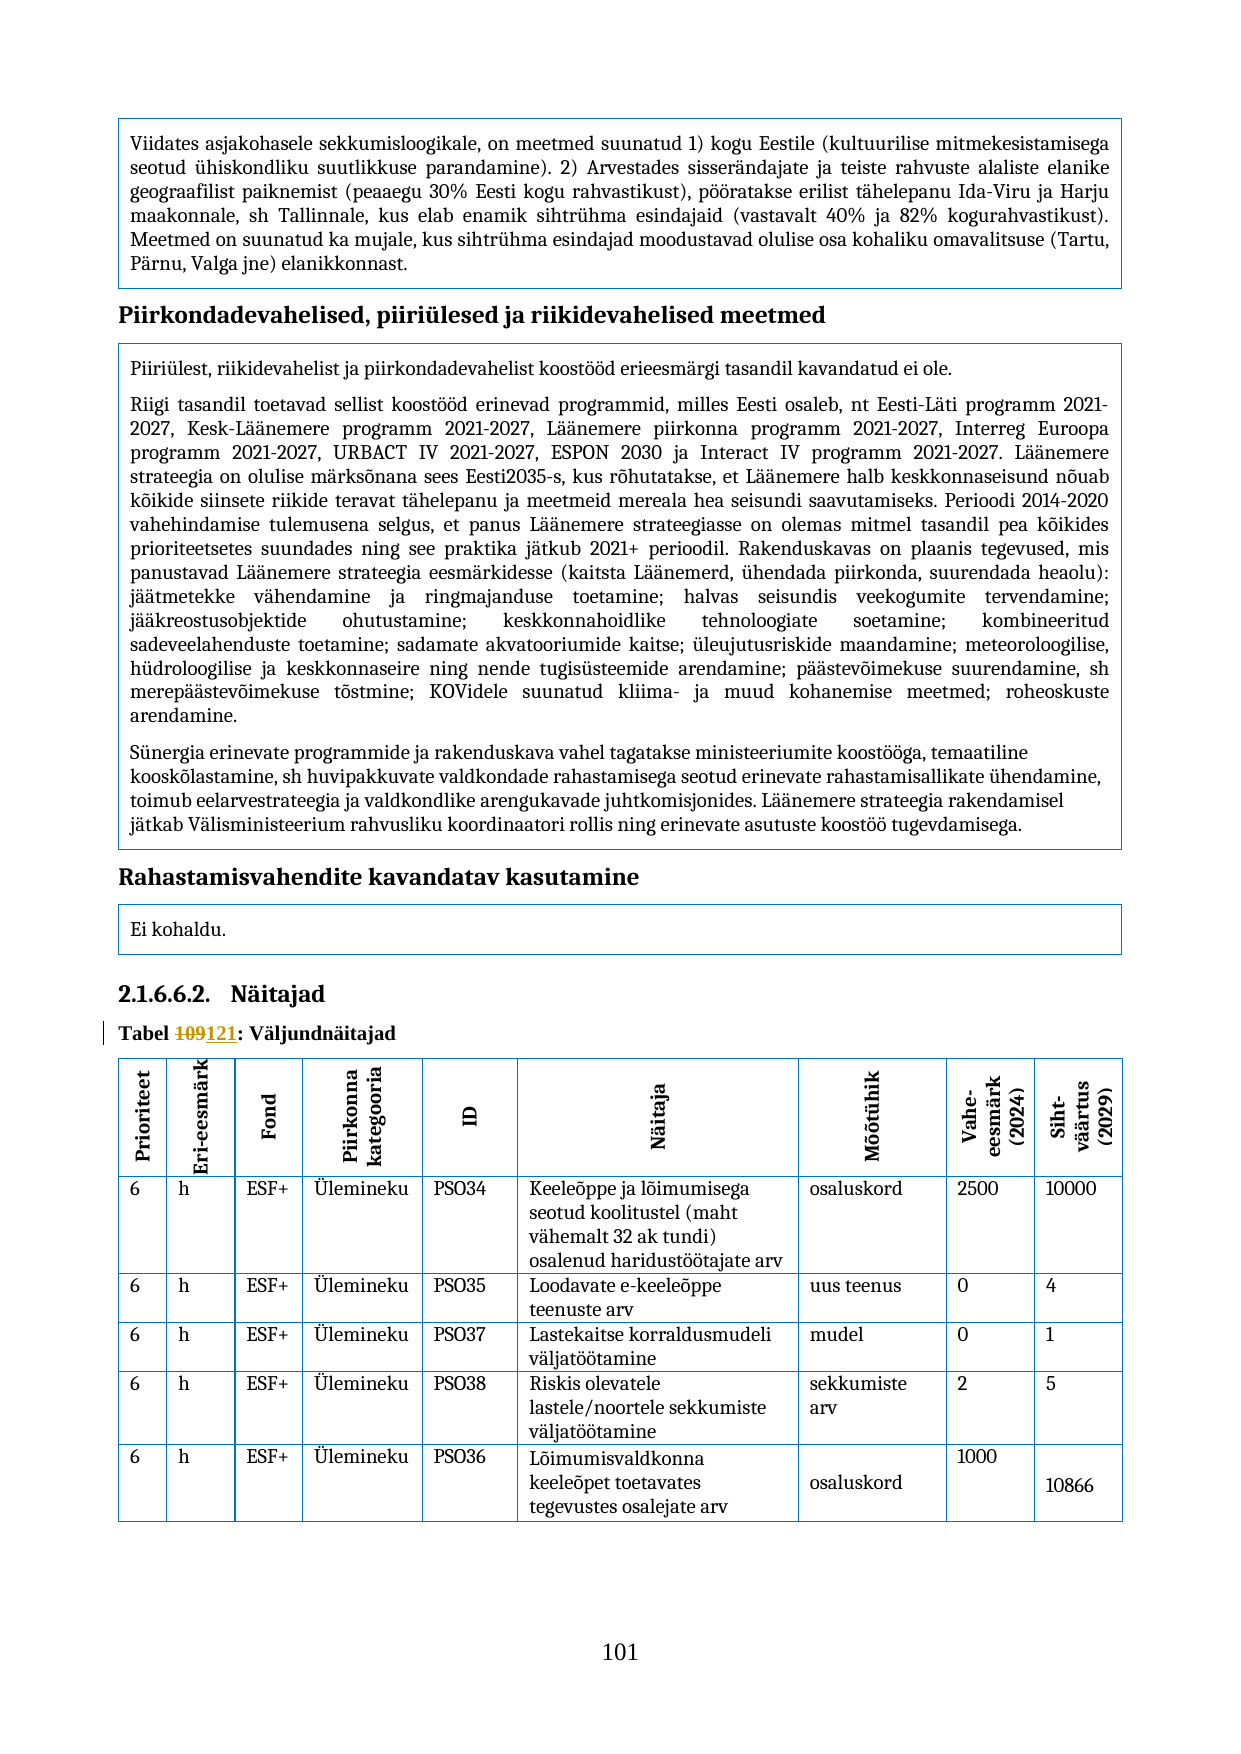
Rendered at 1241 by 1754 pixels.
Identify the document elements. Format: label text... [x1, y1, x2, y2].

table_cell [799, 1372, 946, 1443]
subtitle Näitajad [118, 980, 1122, 1008]
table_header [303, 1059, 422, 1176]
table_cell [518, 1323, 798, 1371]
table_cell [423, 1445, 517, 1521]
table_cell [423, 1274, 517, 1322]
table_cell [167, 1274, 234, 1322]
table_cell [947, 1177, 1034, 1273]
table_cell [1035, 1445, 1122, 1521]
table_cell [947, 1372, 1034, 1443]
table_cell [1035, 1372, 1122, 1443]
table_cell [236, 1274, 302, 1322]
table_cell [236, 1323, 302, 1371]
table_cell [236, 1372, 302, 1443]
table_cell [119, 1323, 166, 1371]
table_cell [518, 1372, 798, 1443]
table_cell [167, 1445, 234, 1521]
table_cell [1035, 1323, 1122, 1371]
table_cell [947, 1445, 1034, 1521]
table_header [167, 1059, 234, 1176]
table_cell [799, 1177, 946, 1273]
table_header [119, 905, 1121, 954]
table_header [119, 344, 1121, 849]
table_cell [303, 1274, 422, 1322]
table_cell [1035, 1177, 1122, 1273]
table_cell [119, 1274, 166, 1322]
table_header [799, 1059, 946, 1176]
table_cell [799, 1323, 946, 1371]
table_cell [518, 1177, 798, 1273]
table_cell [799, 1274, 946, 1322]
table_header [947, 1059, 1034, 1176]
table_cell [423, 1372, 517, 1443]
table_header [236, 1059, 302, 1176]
text Tabel : Väljundnäitajad [118, 1021, 1122, 1045]
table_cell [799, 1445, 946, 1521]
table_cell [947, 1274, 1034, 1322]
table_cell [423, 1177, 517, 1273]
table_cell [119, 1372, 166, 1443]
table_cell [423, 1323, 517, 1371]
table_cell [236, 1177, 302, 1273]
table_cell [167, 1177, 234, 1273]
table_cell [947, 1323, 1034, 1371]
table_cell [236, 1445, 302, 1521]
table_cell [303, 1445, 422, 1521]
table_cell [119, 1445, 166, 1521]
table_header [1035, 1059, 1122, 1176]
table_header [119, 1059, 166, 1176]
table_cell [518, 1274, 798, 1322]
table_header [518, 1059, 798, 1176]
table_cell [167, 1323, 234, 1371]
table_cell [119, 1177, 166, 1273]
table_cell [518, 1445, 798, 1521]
text Piirkondadevahelised, piiriülesed ja riikidevahelised meetmed [118, 301, 1122, 330]
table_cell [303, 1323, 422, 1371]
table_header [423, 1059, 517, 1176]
text Rahastamisvahendite kavandatav kasutamine [118, 862, 1122, 891]
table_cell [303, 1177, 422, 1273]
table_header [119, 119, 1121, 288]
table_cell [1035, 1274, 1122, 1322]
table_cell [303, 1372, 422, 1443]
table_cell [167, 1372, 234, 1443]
